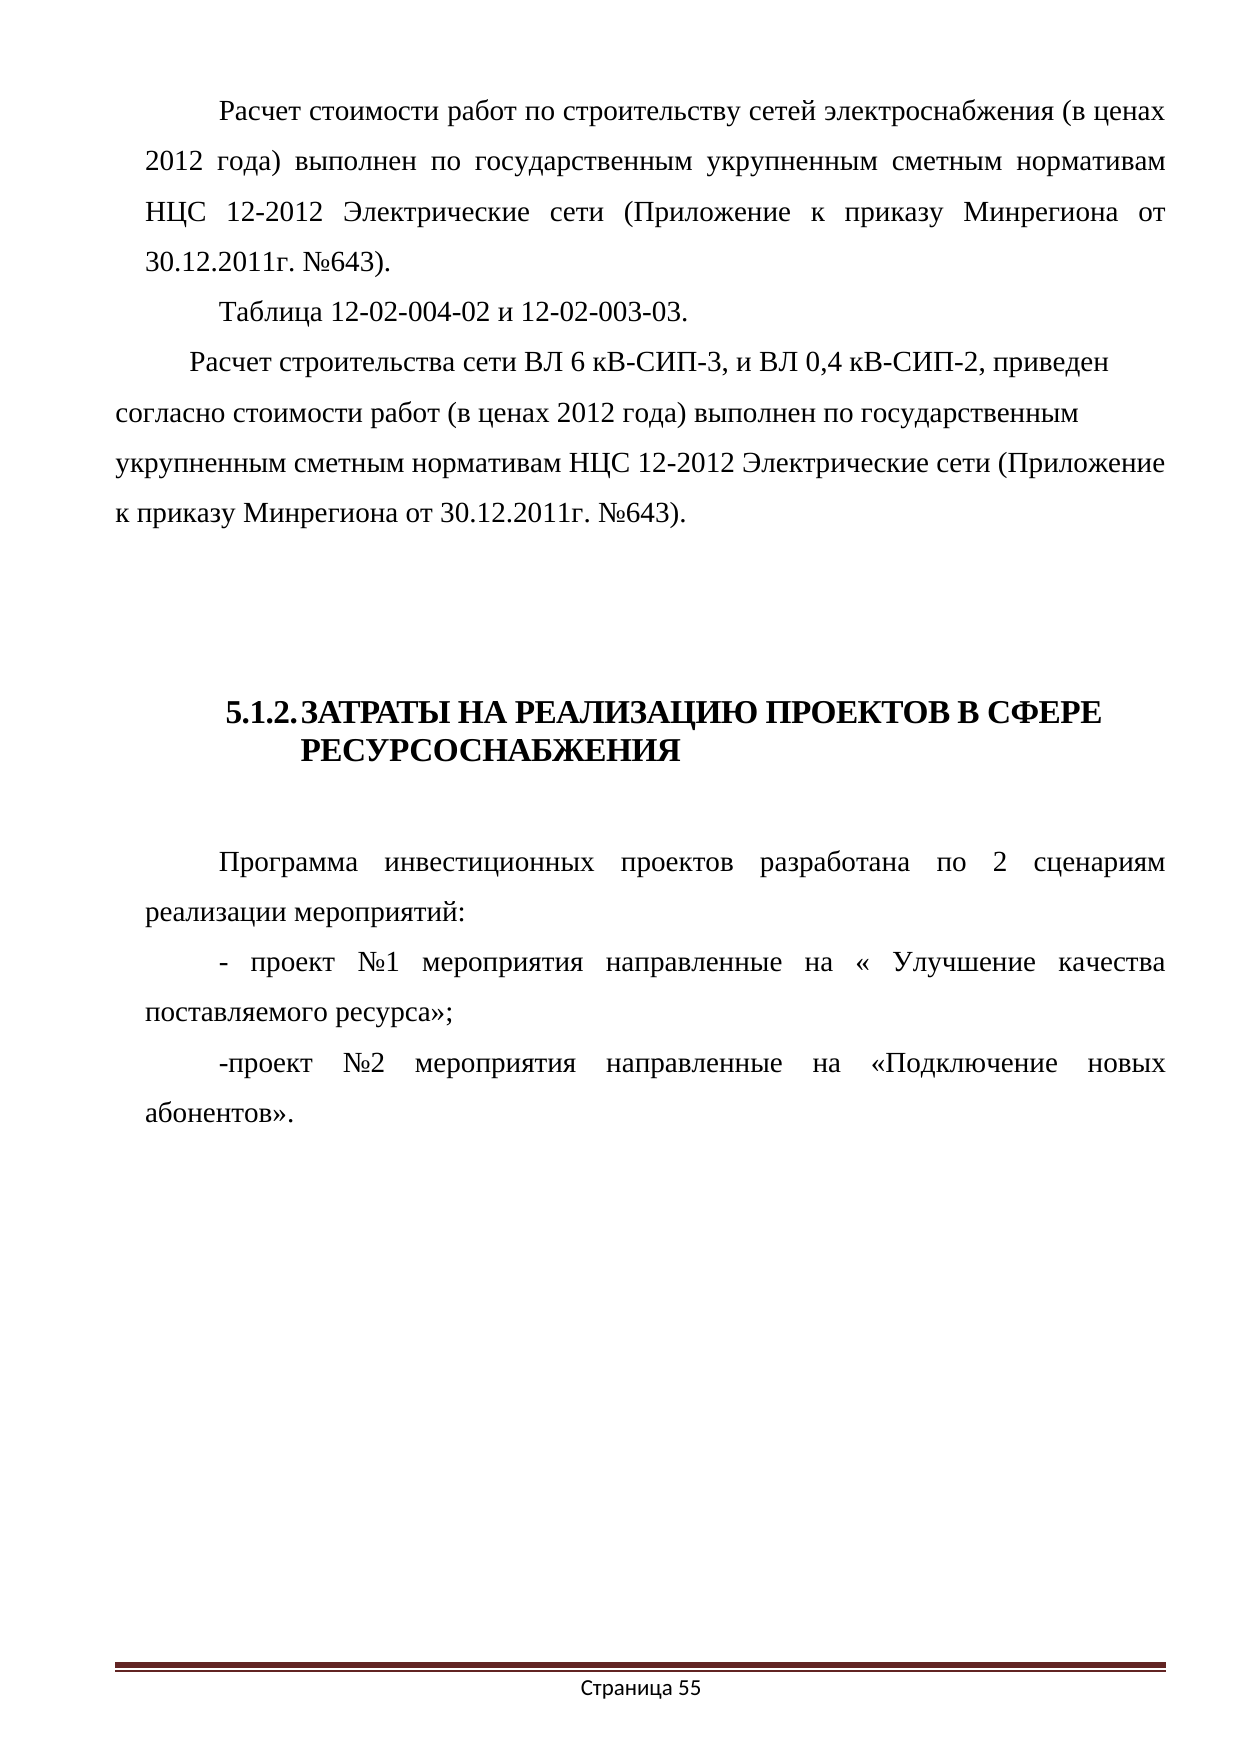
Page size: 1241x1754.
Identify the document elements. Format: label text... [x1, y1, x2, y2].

list Затраты на реализацию проектов в сфере ресурсоснабжения [225, 692, 1151, 769]
text Расчет строительства сети ВЛ 6 кВ-СИП-3, и ВЛ 0,4 кВ-СИП-2, приведен согласно стоимости работ (в ценах 2012 года) выполнен по государственным укрупненным сметным нормативам НЦС 12-2012 Электрические сети (Приложение к приказу Минрегиона от 30.12.2011г. №643). [115, 344, 1166, 529]
text - проект №1 мероприятия направленные на « Улучшение качества поставляемого ресурса»; [145, 944, 1166, 1028]
text Программа инвестиционных проектов разработана по 2 сценариям реализации мероприятий: [145, 844, 1166, 927]
text Таблица 12-02-004-02 и 12-02-003-03. [145, 294, 1166, 328]
text -проект №2 мероприятия направленные на «Подключение новых абонентов». [145, 1045, 1166, 1129]
text Расчет стоимости работ по строительству сетей электроснабжения (в ценах 2012 года) выполнен по государственным укрупненным сметным нормативам НЦС 12-2012 Электрические сети (Приложение к приказу Минрегиона от 30.12.2011г. №643). [145, 93, 1166, 277]
